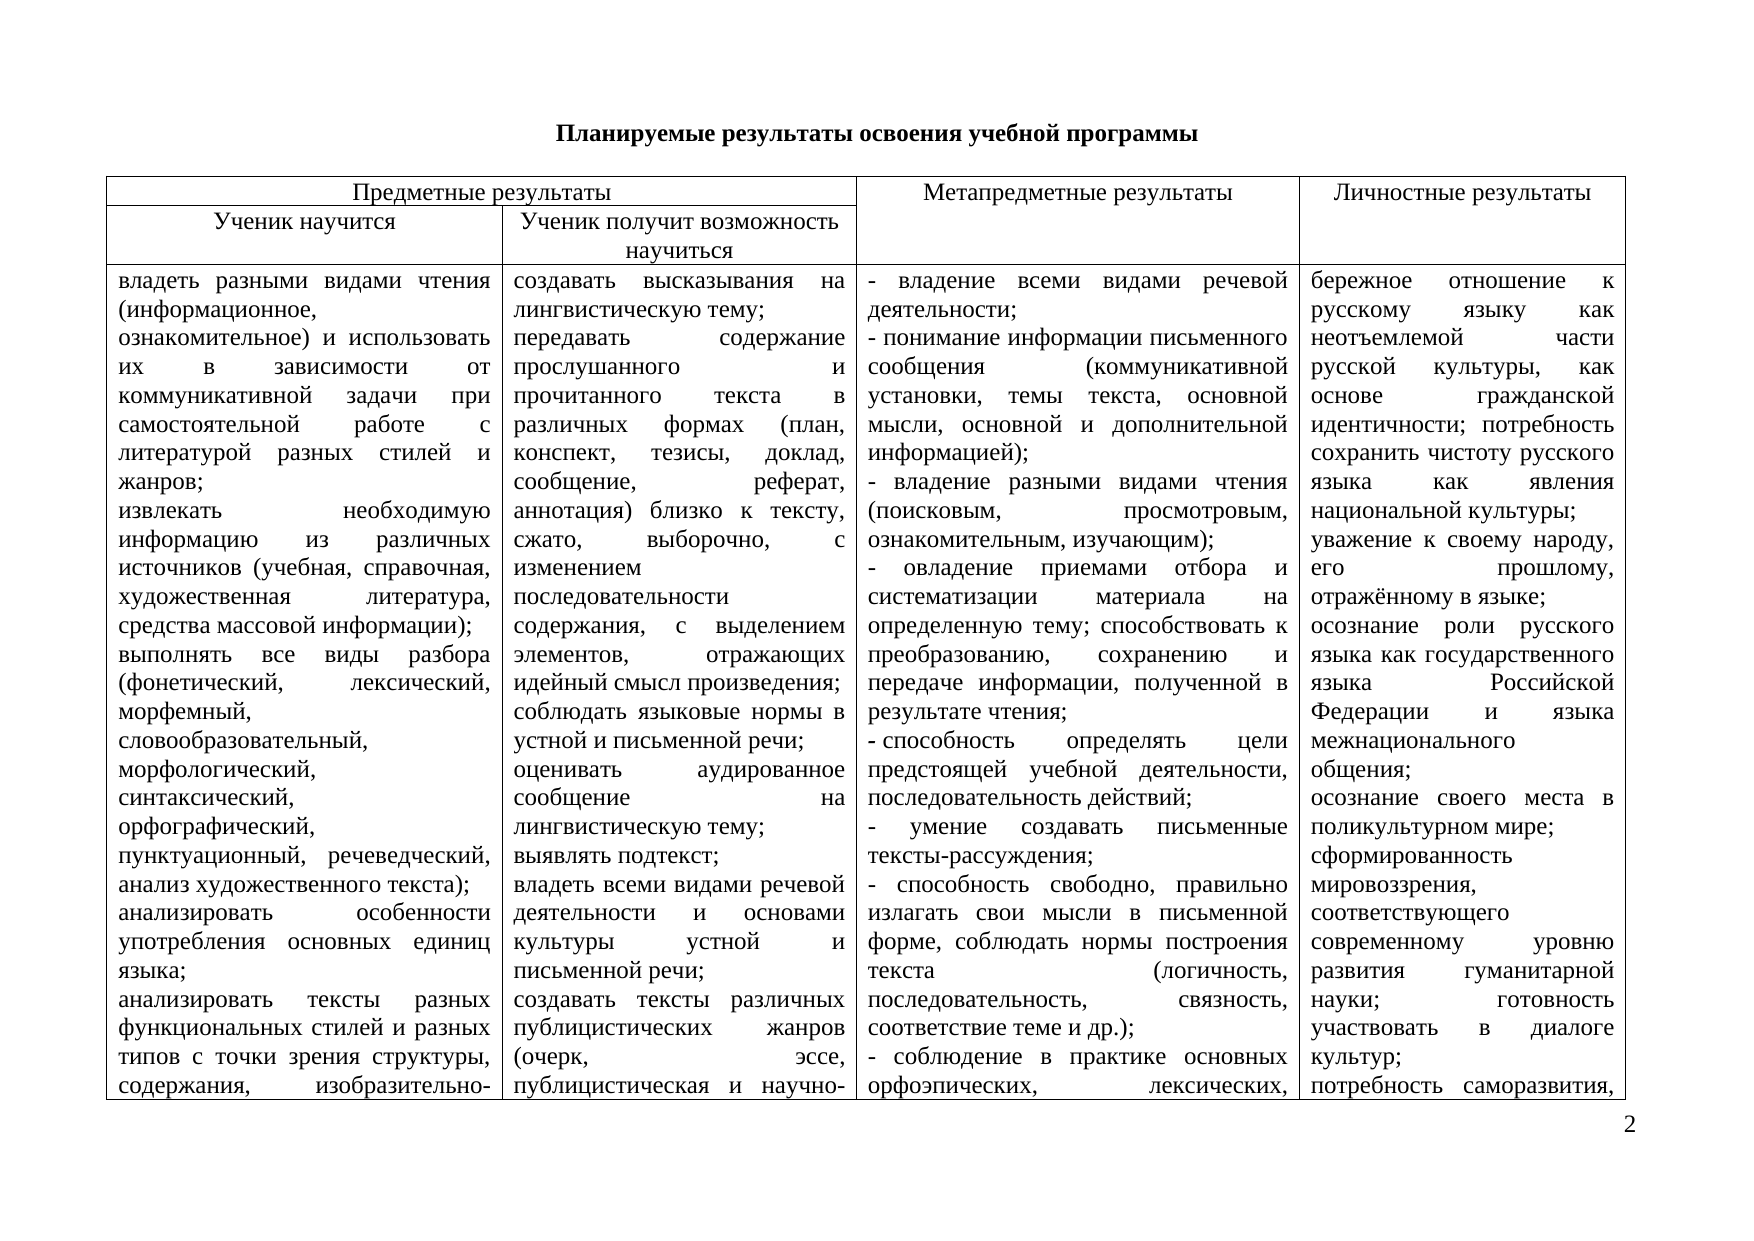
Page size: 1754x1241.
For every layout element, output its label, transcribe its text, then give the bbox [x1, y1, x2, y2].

table_header Предметные результаты [107, 177, 856, 205]
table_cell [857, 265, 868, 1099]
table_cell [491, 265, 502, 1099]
table_header Личностные результаты [1300, 177, 1625, 264]
table_cell Ученик получит возможность научиться [503, 206, 856, 264]
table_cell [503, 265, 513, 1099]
table_header Метапредметные результаты [857, 177, 1299, 264]
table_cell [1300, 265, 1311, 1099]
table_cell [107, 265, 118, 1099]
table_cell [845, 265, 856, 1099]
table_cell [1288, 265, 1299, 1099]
text Планируемые результаты освоения учебной программы [118, 118, 1636, 147]
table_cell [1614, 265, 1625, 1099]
table_cell Ученик научится [107, 206, 502, 264]
